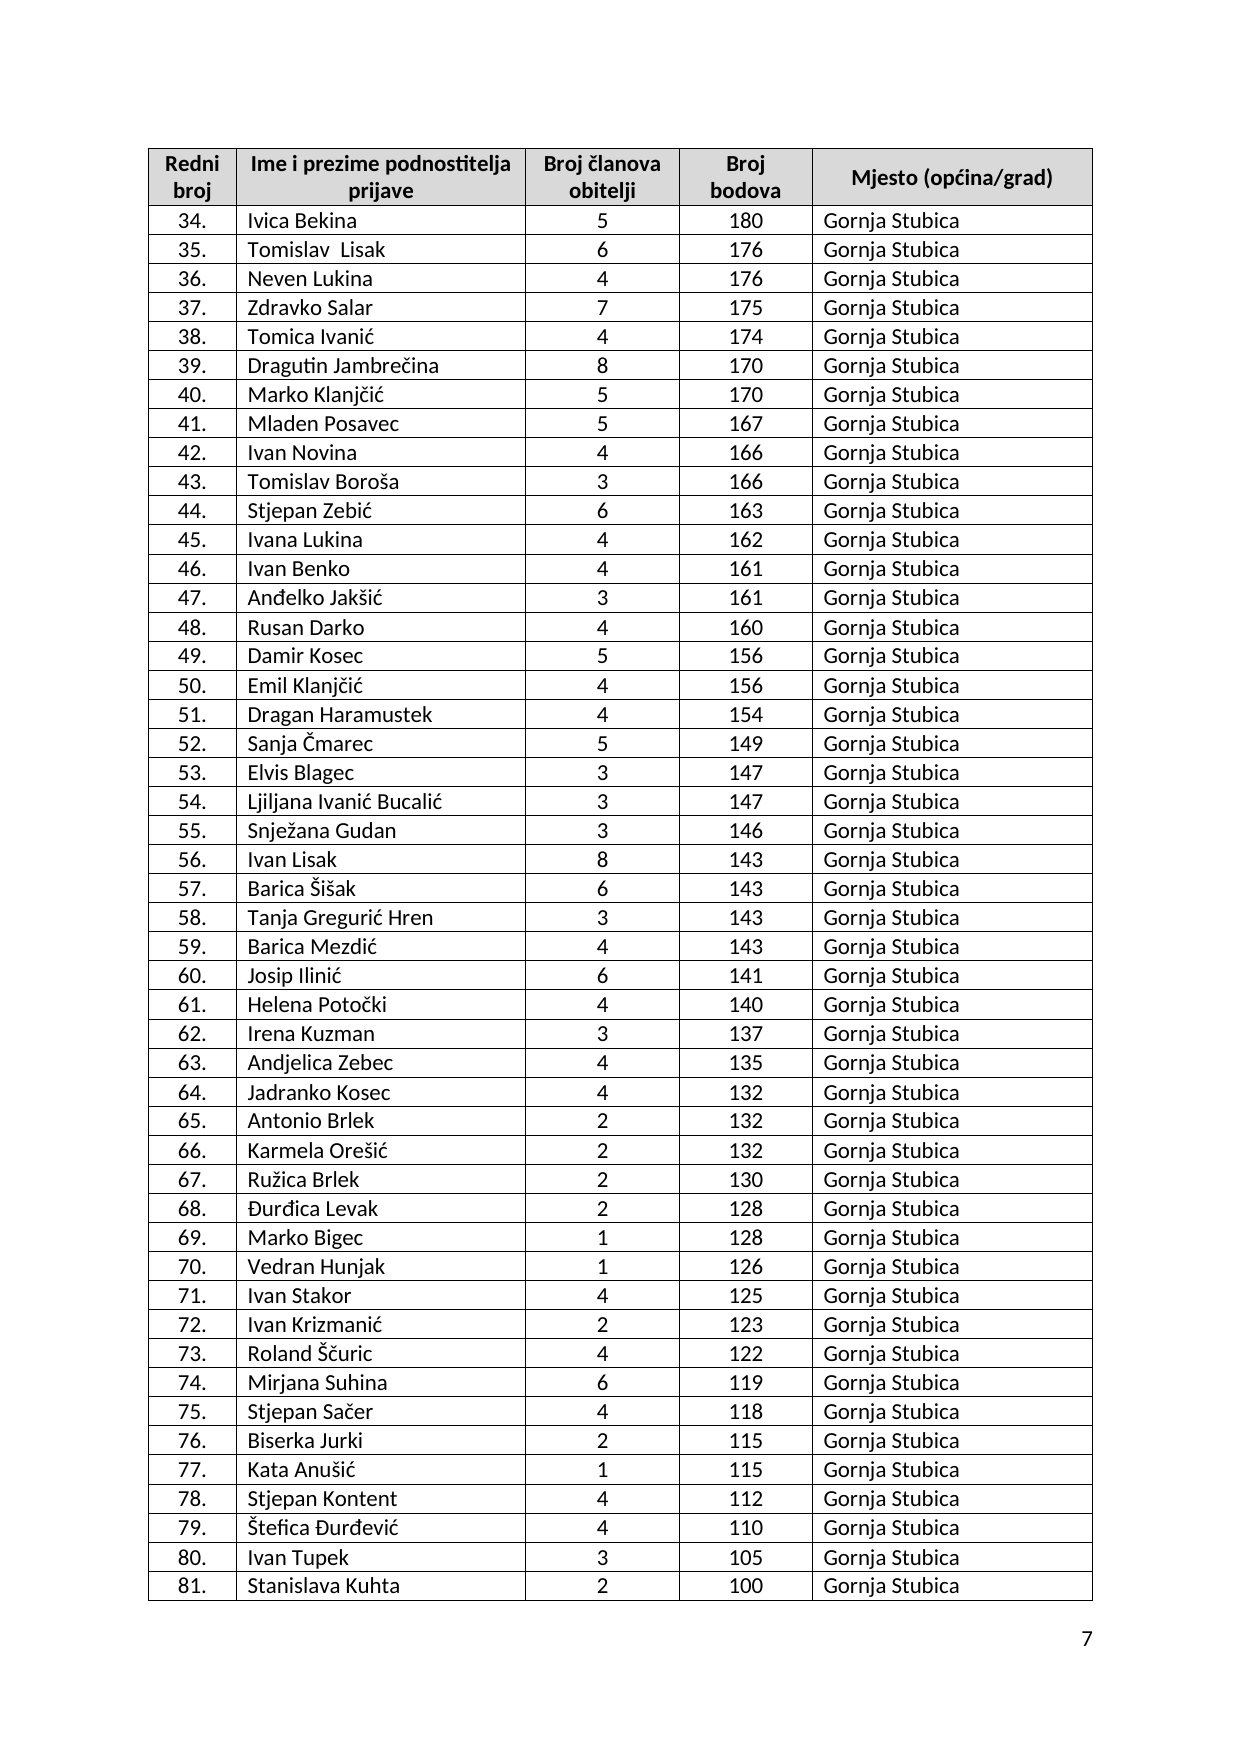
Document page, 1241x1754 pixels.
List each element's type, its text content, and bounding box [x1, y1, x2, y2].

table_cell 3 [526, 787, 679, 815]
table_cell Gornja Stubica [813, 758, 1092, 786]
table_cell Gornja Stubica [813, 990, 1092, 1018]
table_cell 119 [680, 1368, 812, 1396]
table_cell Dragan Haramustek [237, 700, 525, 728]
table_cell Stjepan Zebić [237, 496, 525, 524]
table_cell Gornja Stubica [813, 700, 1092, 728]
table_cell Gornja Stubica [813, 1281, 1092, 1309]
table_cell 4 [526, 1397, 679, 1425]
table_cell 4 [526, 1514, 679, 1542]
table_cell Emil Klanjčić [237, 671, 525, 699]
table_cell 49. [149, 642, 236, 670]
table_cell Mirjana Suhina [237, 1368, 525, 1396]
table_cell 5 [526, 642, 679, 670]
table_cell Antonio Brlek [237, 1107, 525, 1135]
table_cell Stanislava Kuhta [237, 1572, 525, 1600]
table_cell 156 [680, 671, 812, 699]
table_cell 128 [680, 1194, 812, 1222]
table_cell 166 [680, 438, 812, 466]
table_cell 74. [149, 1368, 236, 1396]
table_cell 140 [680, 990, 812, 1018]
table_cell Gornja Stubica [813, 438, 1092, 466]
table_cell Gornja Stubica [813, 1455, 1092, 1483]
table_cell 75. [149, 1397, 236, 1425]
table_cell 2 [526, 1136, 679, 1164]
table_cell 50. [149, 671, 236, 699]
table_cell 59. [149, 932, 236, 960]
table_cell Gornja Stubica [813, 409, 1092, 437]
table_cell 76. [149, 1426, 236, 1454]
table_cell 149 [680, 729, 812, 757]
table_cell 3 [526, 903, 679, 931]
table_cell Gornja Stubica [813, 322, 1092, 350]
table_header Ime i prezime podnostitelja prijave [237, 149, 525, 205]
table_cell Gornja Stubica [813, 1572, 1092, 1600]
table_cell 4 [526, 555, 679, 582]
table_cell Barica Šišak [237, 874, 525, 902]
table_cell 51. [149, 700, 236, 728]
table_cell Gornja Stubica [813, 1339, 1092, 1367]
table_cell 143 [680, 845, 812, 873]
table_cell Marko Klanjčić [237, 380, 525, 408]
table_header Broj bodova [680, 149, 812, 205]
table_cell Gornja Stubica [813, 380, 1092, 408]
table_cell 105 [680, 1543, 812, 1571]
table_cell 47. [149, 584, 236, 612]
table_cell Gornja Stubica [813, 206, 1092, 234]
table_cell Ivan Stakor [237, 1281, 525, 1309]
table_cell Tomislav Lisak [237, 235, 525, 263]
table_cell 39. [149, 351, 236, 379]
table_cell 4 [526, 1339, 679, 1367]
table_cell 112 [680, 1485, 812, 1512]
table_cell Gornja Stubica [813, 555, 1092, 582]
table_cell 4 [526, 1078, 679, 1106]
table_cell Gornja Stubica [813, 1397, 1092, 1425]
table_cell Gornja Stubica [813, 1078, 1092, 1106]
table_cell 60. [149, 961, 236, 989]
table_cell Ivana Lukina [237, 525, 525, 553]
table_cell 162 [680, 525, 812, 553]
table_cell 6 [526, 874, 679, 902]
table_cell Gornja Stubica [813, 584, 1092, 612]
table_cell 126 [680, 1252, 812, 1280]
table_cell 45. [149, 525, 236, 553]
table_cell 170 [680, 380, 812, 408]
table_cell Neven Lukina [237, 264, 525, 292]
table_cell 4 [526, 613, 679, 641]
table_cell 4 [526, 1281, 679, 1309]
table_cell 62. [149, 1020, 236, 1047]
table_cell 4 [526, 700, 679, 728]
table_cell Tomica Ivanić [237, 322, 525, 350]
table_cell Gornja Stubica [813, 1514, 1092, 1542]
table_cell Gornja Stubica [813, 932, 1092, 960]
table_cell 66. [149, 1136, 236, 1164]
table_cell 63. [149, 1049, 236, 1077]
table_cell 2 [526, 1310, 679, 1338]
table_cell 4 [526, 671, 679, 699]
table_cell Gornja Stubica [813, 961, 1092, 989]
table_cell Mladen Posavec [237, 409, 525, 437]
table_cell Ivan Benko [237, 555, 525, 582]
table_cell 5 [526, 206, 679, 234]
table_cell 53. [149, 758, 236, 786]
table_cell 6 [526, 496, 679, 524]
table_cell Barica Mezdić [237, 932, 525, 960]
table_cell 73. [149, 1339, 236, 1367]
table_cell 2 [526, 1426, 679, 1454]
table_cell Gornja Stubica [813, 1485, 1092, 1512]
table_cell Irena Kuzman [237, 1020, 525, 1047]
table_cell Elvis Blagec [237, 758, 525, 786]
table_cell Biserka Jurki [237, 1426, 525, 1454]
table_cell 46. [149, 555, 236, 582]
table_cell Kata Anušić [237, 1455, 525, 1483]
table_cell 6 [526, 235, 679, 263]
table_cell 37. [149, 293, 236, 321]
table_cell 7 [526, 293, 679, 321]
table_cell Helena Potočki [237, 990, 525, 1018]
table_cell 166 [680, 467, 812, 495]
table_cell 56. [149, 845, 236, 873]
table_cell 61. [149, 990, 236, 1018]
table_cell 1 [526, 1252, 679, 1280]
table_cell 67. [149, 1165, 236, 1193]
table_cell 40. [149, 380, 236, 408]
table_cell 77. [149, 1455, 236, 1483]
table_cell 81. [149, 1572, 236, 1600]
table_cell Gornja Stubica [813, 874, 1092, 902]
table_cell 64. [149, 1078, 236, 1106]
table_cell 79. [149, 1514, 236, 1542]
table_cell 5 [526, 729, 679, 757]
table_cell 1 [526, 1223, 679, 1251]
table_cell Gornja Stubica [813, 729, 1092, 757]
table_cell 8 [526, 351, 679, 379]
table_cell 132 [680, 1136, 812, 1164]
table_cell 36. [149, 264, 236, 292]
table_cell 3 [526, 467, 679, 495]
table_cell 2 [526, 1165, 679, 1193]
table_cell 170 [680, 351, 812, 379]
table_cell 41. [149, 409, 236, 437]
table_cell 4 [526, 990, 679, 1018]
table_cell 42. [149, 438, 236, 466]
table_cell 3 [526, 758, 679, 786]
table_cell 54. [149, 787, 236, 815]
table_cell 122 [680, 1339, 812, 1367]
table_cell Gornja Stubica [813, 1426, 1092, 1454]
table_cell 154 [680, 700, 812, 728]
table_cell 141 [680, 961, 812, 989]
table_cell 132 [680, 1107, 812, 1135]
table_cell Gornja Stubica [813, 1252, 1092, 1280]
table_cell Dragutin Jambrečina [237, 351, 525, 379]
table_cell 125 [680, 1281, 812, 1309]
table_cell Gornja Stubica [813, 1368, 1092, 1396]
table_cell 3 [526, 1020, 679, 1047]
table_cell Ivica Bekina [237, 206, 525, 234]
table_cell 174 [680, 322, 812, 350]
table_cell Marko Bigec [237, 1223, 525, 1251]
table_cell Gornja Stubica [813, 293, 1092, 321]
table_cell Andjelica Zebec [237, 1049, 525, 1077]
table_cell Gornja Stubica [813, 613, 1092, 641]
table_cell 176 [680, 264, 812, 292]
table_cell 48. [149, 613, 236, 641]
table_cell Gornja Stubica [813, 351, 1092, 379]
table_cell 180 [680, 206, 812, 234]
table_cell 80. [149, 1543, 236, 1571]
table_cell Gornja Stubica [813, 1136, 1092, 1164]
table_cell Gornja Stubica [813, 845, 1092, 873]
table_cell Gornja Stubica [813, 1107, 1092, 1135]
table_cell Zdravko Salar [237, 293, 525, 321]
table_cell Sanja Čmarec [237, 729, 525, 757]
table_cell Gornja Stubica [813, 235, 1092, 263]
table_cell 135 [680, 1049, 812, 1077]
table_cell 70. [149, 1252, 236, 1280]
table_cell Gornja Stubica [813, 496, 1092, 524]
table_cell Jadranko Kosec [237, 1078, 525, 1106]
table_cell Gornja Stubica [813, 1049, 1092, 1077]
table_cell Ivan Novina [237, 438, 525, 466]
table_cell 160 [680, 613, 812, 641]
table_cell Tanja Gregurić Hren [237, 903, 525, 931]
table_cell 100 [680, 1572, 812, 1600]
table_cell 6 [526, 1368, 679, 1396]
table_cell Gornja Stubica [813, 1165, 1092, 1193]
table_cell 34. [149, 206, 236, 234]
table_cell 52. [149, 729, 236, 757]
table_cell 118 [680, 1397, 812, 1425]
table_header Broj članova obitelji [526, 149, 679, 205]
table_cell 137 [680, 1020, 812, 1047]
table_cell 123 [680, 1310, 812, 1338]
table_cell 5 [526, 380, 679, 408]
table_cell 132 [680, 1078, 812, 1106]
table_cell 44. [149, 496, 236, 524]
table_cell 2 [526, 1107, 679, 1135]
table_cell 3 [526, 816, 679, 844]
table_cell Stjepan Kontent [237, 1485, 525, 1512]
table_cell 4 [526, 322, 679, 350]
table_cell 146 [680, 816, 812, 844]
table_cell Gornja Stubica [813, 1194, 1092, 1222]
table_cell Ivan Lisak [237, 845, 525, 873]
table_cell 8 [526, 845, 679, 873]
table_cell Gornja Stubica [813, 1310, 1092, 1338]
table_cell 65. [149, 1107, 236, 1135]
table_cell 43. [149, 467, 236, 495]
table_cell 68. [149, 1194, 236, 1222]
table_cell 78. [149, 1485, 236, 1512]
table_cell 6 [526, 961, 679, 989]
table_cell 2 [526, 1194, 679, 1222]
table_cell 4 [526, 264, 679, 292]
table_cell 58. [149, 903, 236, 931]
table_cell 143 [680, 874, 812, 902]
table_cell 128 [680, 1223, 812, 1251]
table_cell Gornja Stubica [813, 525, 1092, 553]
table_cell Štefica Đurđević [237, 1514, 525, 1542]
table_cell Gornja Stubica [813, 671, 1092, 699]
table_cell 143 [680, 932, 812, 960]
table_cell 110 [680, 1514, 812, 1542]
table_cell Anđelko Jakšić [237, 584, 525, 612]
table_cell Stjepan Sačer [237, 1397, 525, 1425]
table_cell Gornja Stubica [813, 1223, 1092, 1251]
table_cell 57. [149, 874, 236, 902]
table_cell 167 [680, 409, 812, 437]
table_cell 3 [526, 1543, 679, 1571]
table_cell Snježana Gudan [237, 816, 525, 844]
table_cell 55. [149, 816, 236, 844]
table_cell 72. [149, 1310, 236, 1338]
table_cell 2 [526, 1572, 679, 1600]
table_cell 4 [526, 1049, 679, 1077]
table_cell Gornja Stubica [813, 787, 1092, 815]
table_cell 71. [149, 1281, 236, 1309]
table_cell Gornja Stubica [813, 816, 1092, 844]
table_cell 5 [526, 409, 679, 437]
table_cell Tomislav Boroša [237, 467, 525, 495]
table_cell 175 [680, 293, 812, 321]
table_cell Ivan Tupek [237, 1543, 525, 1571]
table_cell Gornja Stubica [813, 903, 1092, 931]
table_cell 130 [680, 1165, 812, 1193]
table_cell 161 [680, 584, 812, 612]
table_cell Đurđica Levak [237, 1194, 525, 1222]
table_cell 156 [680, 642, 812, 670]
table_cell Ivan Krizmanić [237, 1310, 525, 1338]
table_cell Josip Ilinić [237, 961, 525, 989]
table_cell Rusan Darko [237, 613, 525, 641]
table_cell Gornja Stubica [813, 1020, 1092, 1047]
table_cell Karmela Orešić [237, 1136, 525, 1164]
table_cell 115 [680, 1426, 812, 1454]
table_cell Ružica Brlek [237, 1165, 525, 1193]
table_cell Vedran Hunjak [237, 1252, 525, 1280]
table_header Mjesto (općina/grad) [813, 149, 1092, 205]
table_cell 147 [680, 787, 812, 815]
table_cell 1 [526, 1455, 679, 1483]
table_cell Ljiljana Ivanić Bucalić [237, 787, 525, 815]
table_cell Gornja Stubica [813, 642, 1092, 670]
table_cell 161 [680, 555, 812, 582]
table_cell 69. [149, 1223, 236, 1251]
table_cell 4 [526, 1485, 679, 1512]
table_cell 4 [526, 525, 679, 553]
table_cell 115 [680, 1455, 812, 1483]
table_cell Gornja Stubica [813, 1543, 1092, 1571]
table_cell 4 [526, 438, 679, 466]
table_cell Gornja Stubica [813, 467, 1092, 495]
table_cell 143 [680, 903, 812, 931]
table_cell 176 [680, 235, 812, 263]
table_cell 163 [680, 496, 812, 524]
table_cell Gornja Stubica [813, 264, 1092, 292]
table_cell 35. [149, 235, 236, 263]
table_cell 3 [526, 584, 679, 612]
table_cell Roland Ščuric [237, 1339, 525, 1367]
table_header Redni broj [149, 149, 236, 205]
table_cell 4 [526, 932, 679, 960]
table_cell 38. [149, 322, 236, 350]
table_cell Damir Kosec [237, 642, 525, 670]
table_cell 147 [680, 758, 812, 786]
